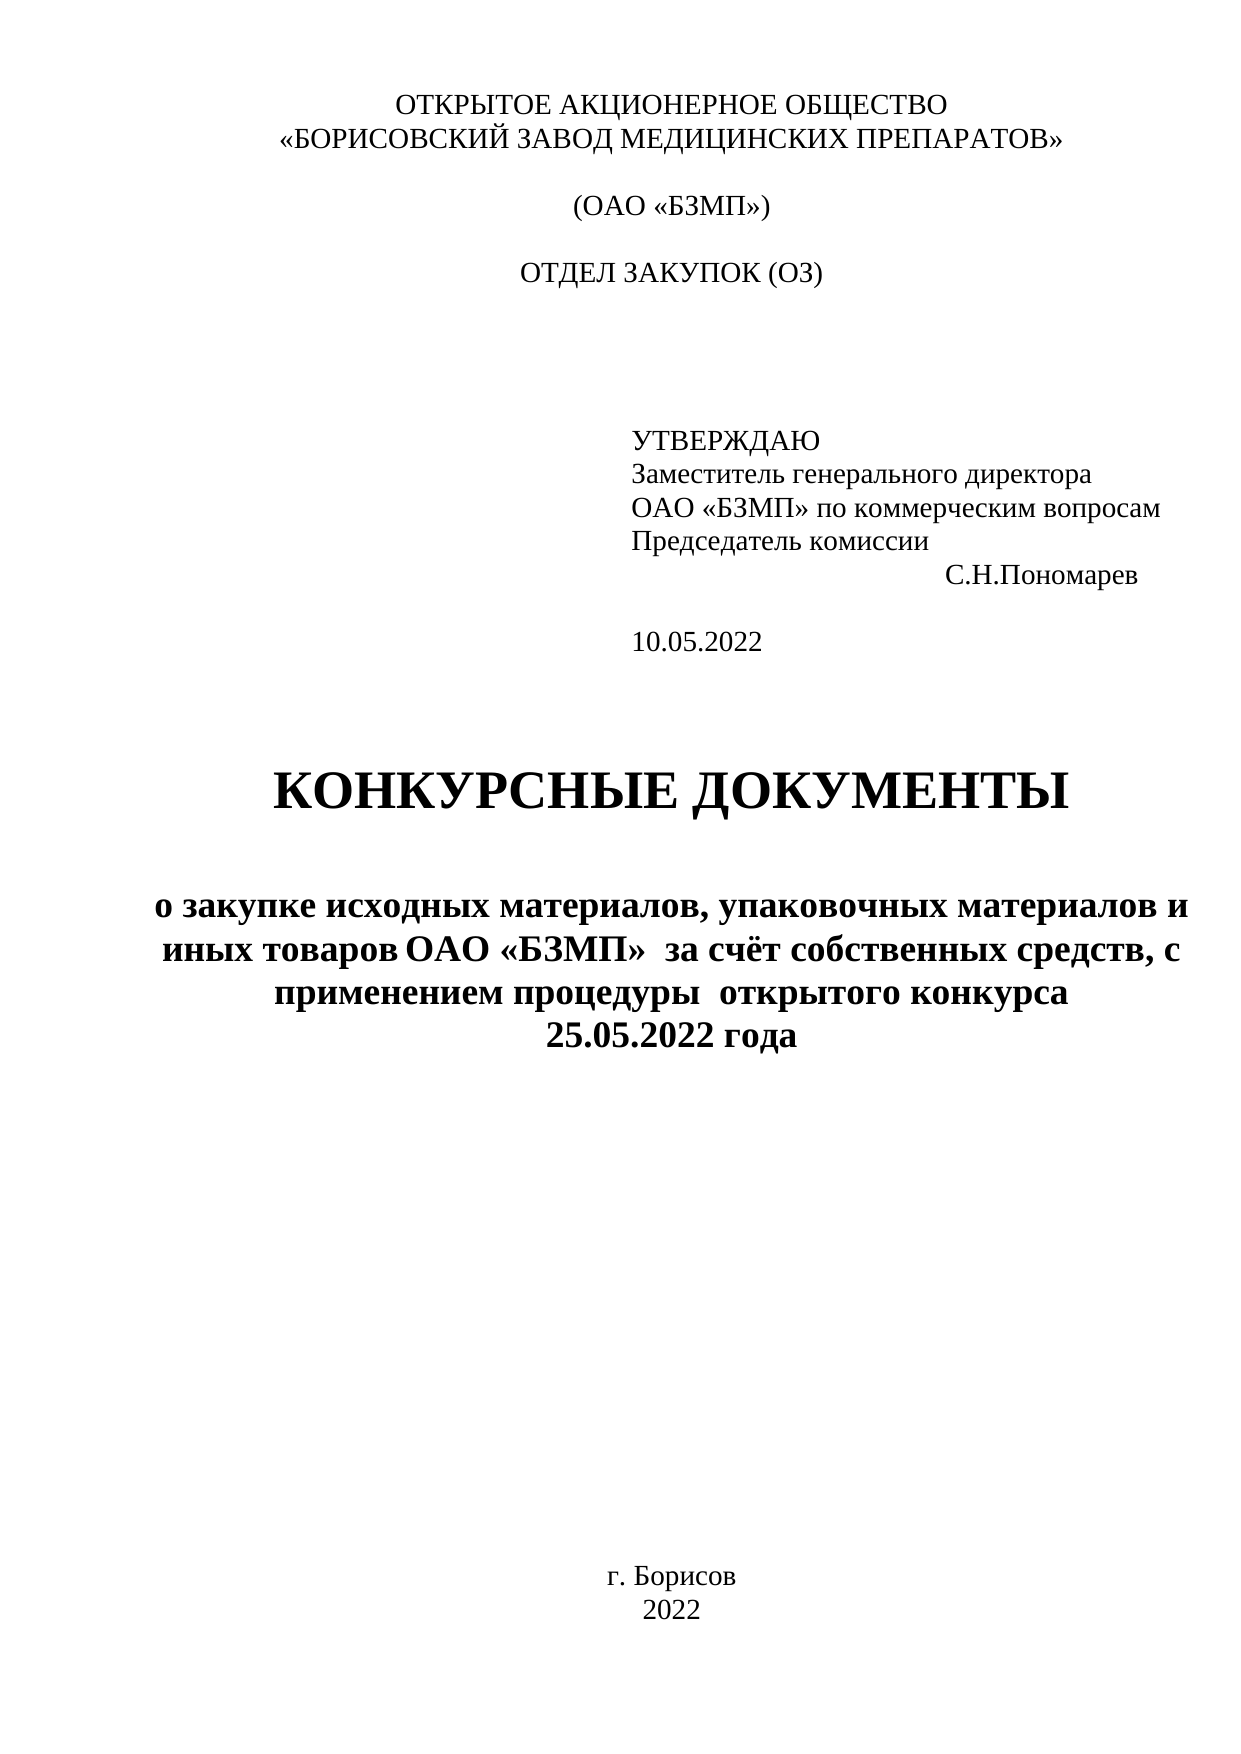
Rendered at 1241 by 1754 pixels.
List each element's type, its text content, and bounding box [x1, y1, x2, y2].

text о закупке исходных материалов, упаковочных материалов и иных товаров ОАО «БЗМП» за счёт собственных средств, с применением процедуры открытого конкурса [150, 883, 1193, 1012]
text ОАО «БЗМП» по коммерческим вопросам [150, 490, 1193, 523]
text ОТКРЫТОЕ АКЦИОНЕРНОЕ ОБЩЕСТВО [150, 87, 1193, 121]
text 10.05.2022 [150, 624, 1193, 658]
text г. Борисов [150, 1558, 1193, 1592]
text 25.05.2022 года [150, 1012, 1193, 1055]
text КОНКУРСНЫЕ ДОКУМЕНТЫ [150, 758, 1193, 821]
text Председатель комиссии [150, 523, 1193, 557]
text 2022 [150, 1592, 1193, 1626]
text (ОАО «БЗМП») [150, 188, 1193, 222]
text УТВЕРЖДАЮ [150, 423, 1193, 456]
text ОТДЕЛ ЗАКУПОК (ОЗ) [150, 255, 1193, 289]
text «БОРИСОВСКИЙ ЗАВОД МЕДИЦИНСКИХ ПРЕПАРАТОВ» [150, 121, 1193, 154]
text Заместитель генерального директора [150, 456, 1193, 490]
text С.Н.Пономарев [150, 557, 1193, 591]
